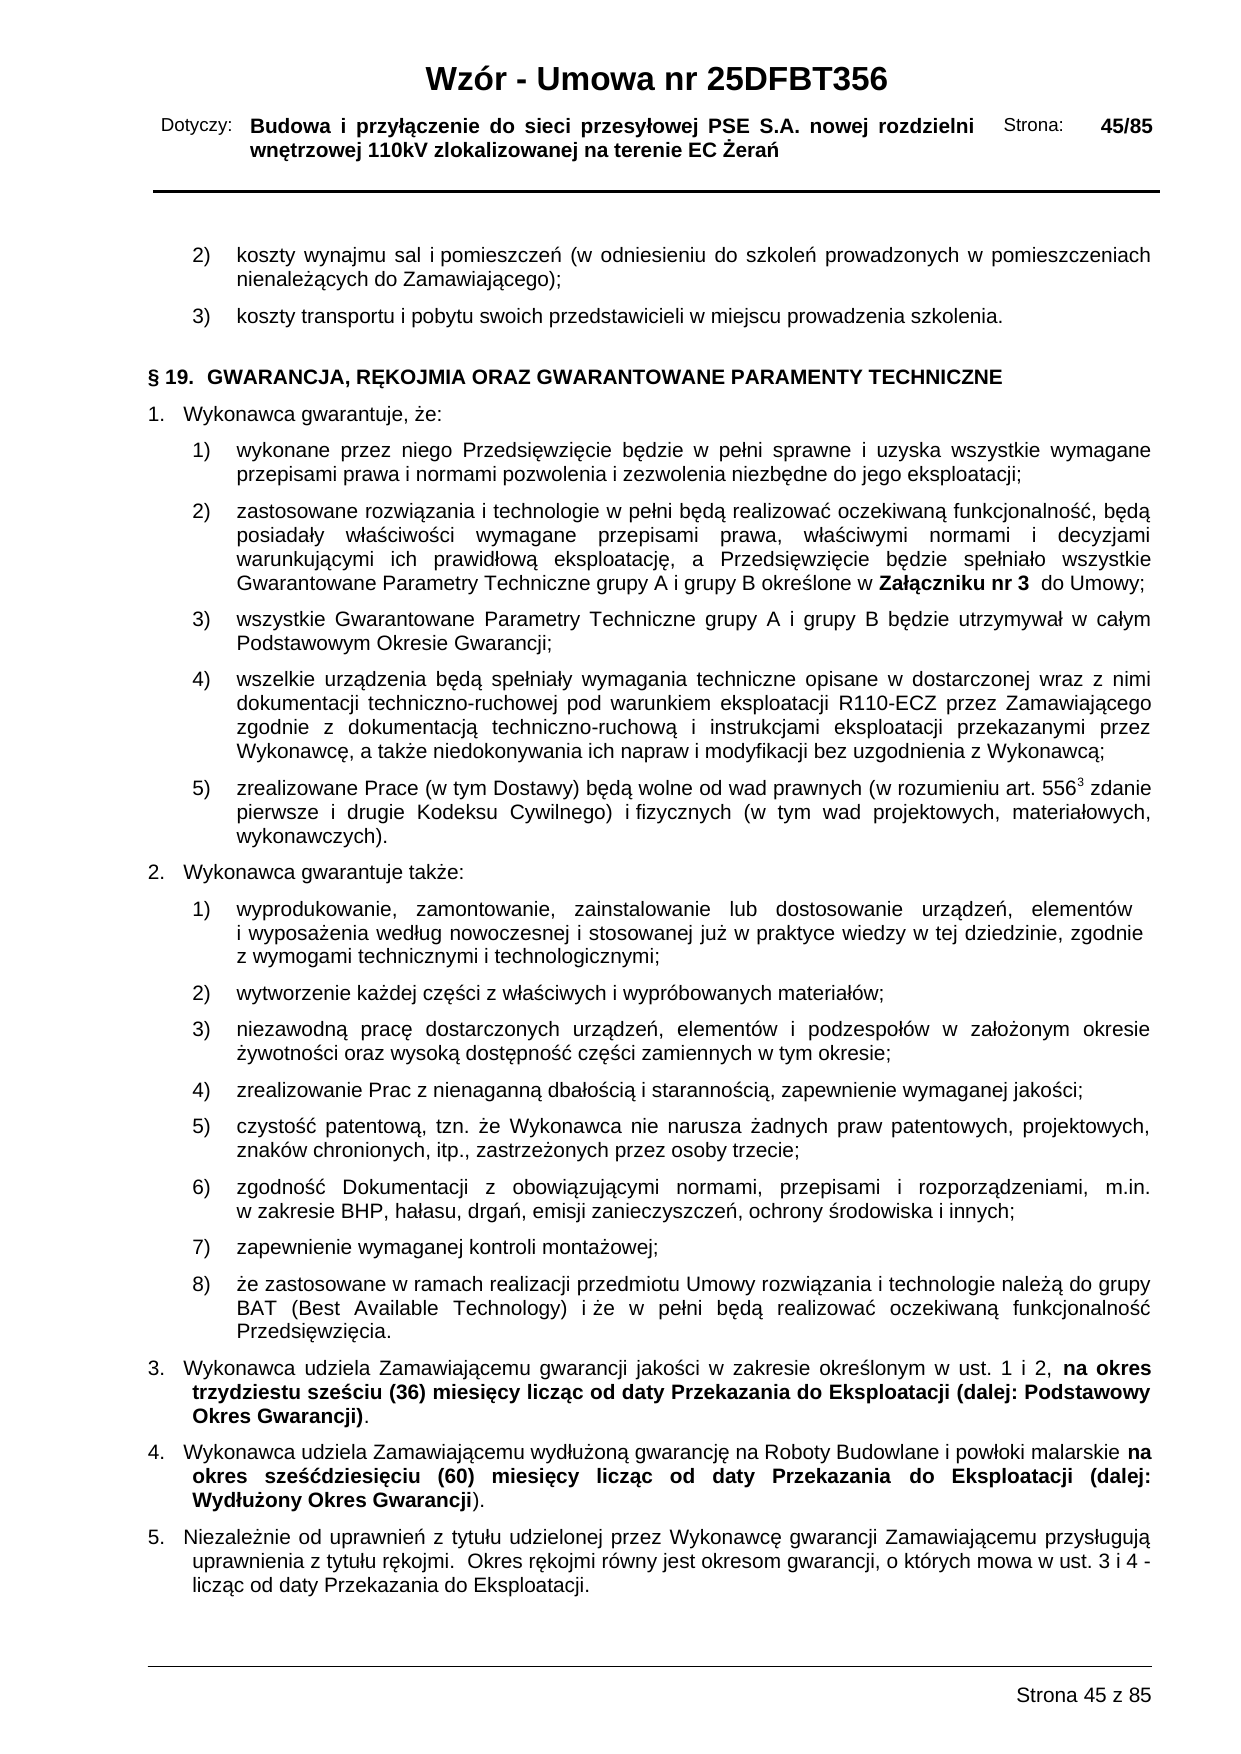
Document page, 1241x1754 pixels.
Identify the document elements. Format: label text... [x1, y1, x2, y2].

list zrealizowane Prace (w tym Dostawy) będą wolne od wad prawnych (w rozumieniu art. 5563 zdanie pierwsze i drugie Kodeksu Cywilnego) i fizycznych (w tym wad projektowych, materiałowych, wykonawczych). [192, 776, 1152, 847]
list Wykonawca udziela Zamawiającemu gwarancji jakości w zakresie określonym w ust. 1 i 2, na okres trzydziestu sześciu (36) miesięcy licząc od daty Przekazania do Eksploatacji (dalej: Podstawowy Okres Gwarancji). [148, 1356, 1152, 1428]
list Niezależnie od uprawnień z tytułu udzielonej przez Wykonawcę gwarancji Zamawiającemu przysługują uprawnienia z tytułu rękojmi. Okres rękojmi równy jest okresom gwarancji, o których mowa w ust. 3 i 4 - licząc od daty Przekazania do Eksploatacji. [148, 1524, 1152, 1596]
list koszty transportu i pobytu swoich przedstawicieli w miejscu prowadzenia szkolenia. [192, 304, 1152, 328]
list niezawodną pracę dostarczonych urządzeń, elementów i podzespołów w założonym okresie żywotności oraz wysoką dostępność części zamiennych w tym okresie; [192, 1017, 1152, 1065]
list wszystkie Gwarantowane Parametry Techniczne grupy A i grupy B będzie utrzymywał w całym Podstawowym Okresie Gwarancji; [192, 607, 1152, 655]
list zgodność Dokumentacji z obowiązującymi normami, przepisami i rozporządzeniami, m.in. w zakresie BHP, hałasu, drgań, emisji zanieczyszczeń, ochrony środowiska i innych; [192, 1174, 1152, 1222]
subtitle GWARANCJa, RĘKOJMIA ORAZ GWARANTOWANE PARAMENTY TECHNICZNE [148, 365, 1152, 389]
list zrealizowanie Prac z nienaganną dbałością i starannością, zapewnienie wymaganej jakości; [192, 1078, 1152, 1102]
list Wykonawca udziela Zamawiającemu wydłużoną gwarancję na Roboty Budowlane i powłoki malarskie na okres sześćdziesięciu (60) miesięcy licząc od daty Przekazania do Eksploatacji (dalej: Wydłużony Okres Gwarancji). [148, 1440, 1152, 1512]
list czystość patentową, tzn. że Wykonawca nie narusza żadnych praw patentowych, projektowych, znaków chronionych, itp., zastrzeżonych przez osoby trzecie; [192, 1114, 1152, 1162]
list wykonane przez niego Przedsięwzięcie będzie w pełni sprawne i uzyska wszystkie wymagane przepisami prawa i normami pozwolenia i zezwolenia niezbędne do jego eksploatacji; [192, 438, 1152, 486]
list wszelkie urządzenia będą spełniały wymagania techniczne opisane w dostarczonej wraz z nimi dokumentacji techniczno-ruchowej pod warunkiem eksploatacji R110-ECZ przez Zamawiającego zgodnie z dokumentacją techniczno-ruchową i instrukcjami eksploatacji przekazanymi przez Wykonawcę, a także niedokonywania ich napraw i modyfikacji bez uzgodnienia z Wykonawcą; [192, 667, 1152, 763]
list Wykonawca gwarantuje także: [148, 860, 1152, 884]
list wytworzenie każdej części z właściwych i wypróbowanych materiałów; [192, 981, 1152, 1005]
list Wykonawca gwarantuje, że: [148, 402, 1152, 426]
list koszty wynajmu sal i pomieszczeń (w odniesieniu do szkoleń prowadzonych w pomieszczeniach nienależących do Zamawiającego); [192, 243, 1152, 291]
list wyprodukowanie, zamontowanie, zainstalowanie lub dostosowanie urządzeń, elementów i wyposażenia według nowoczesnej i stosowanej już w praktyce wiedzy w tej dziedzinie, zgodnie z wymogami technicznymi i technologicznymi; [192, 896, 1152, 968]
list zapewnienie wymaganej kontroli montażowej; [192, 1235, 1152, 1259]
list że zastosowane w ramach realizacji przedmiotu Umowy rozwiązania i technologie należą do grupy BAT (Best Available Technology) i że w pełni będą realizować oczekiwaną funkcjonalność Przedsięwzięcia. [192, 1271, 1152, 1343]
list zastosowane rozwiązania i technologie w pełni będą realizować oczekiwaną funkcjonalność, będą posiadały właściwości wymagane przepisami prawa, właściwymi normami i decyzjami warunkującymi ich prawidłową eksploatację, a Przedsięwzięcie będzie spełniało wszystkie Gwarantowane Parametry Techniczne grupy A i grupy B określone w Załączniku nr 3 do Umowy; [192, 498, 1152, 594]
